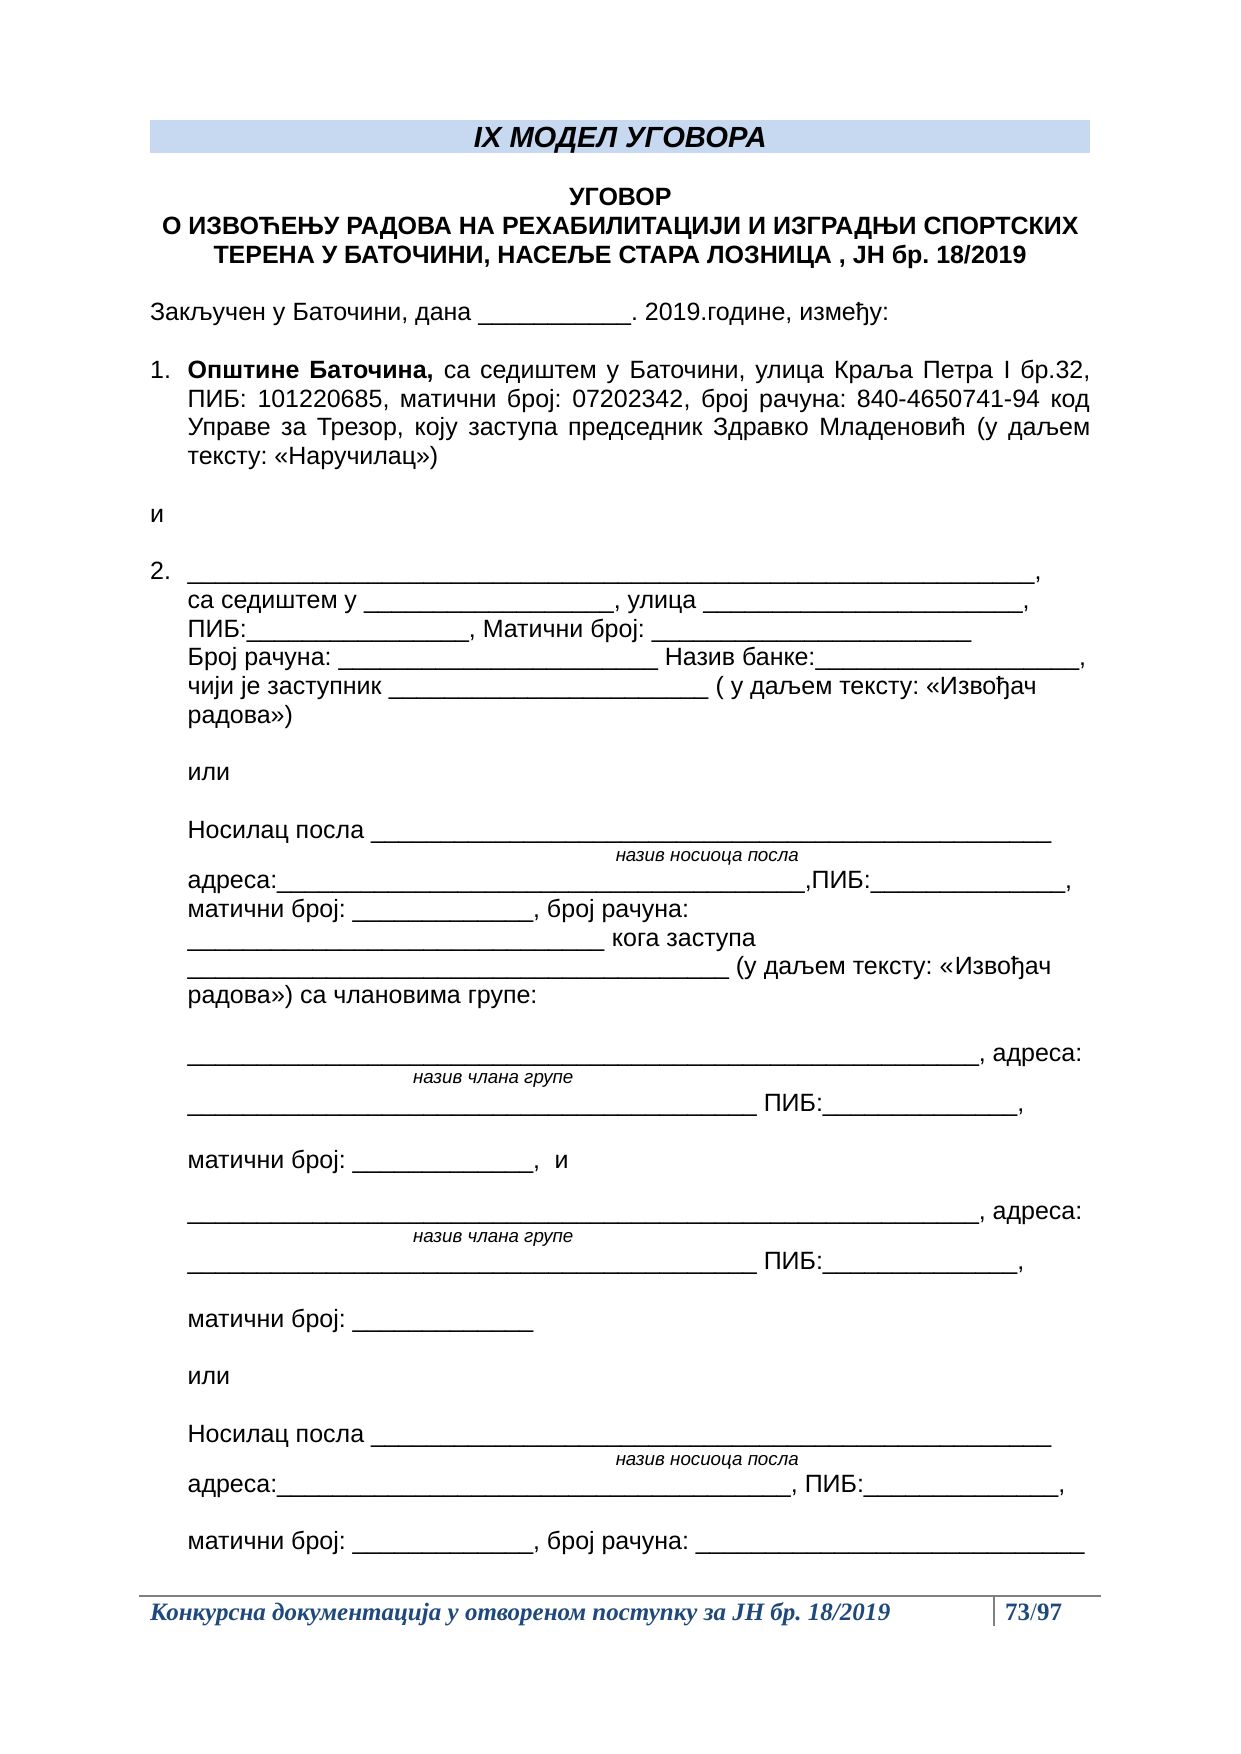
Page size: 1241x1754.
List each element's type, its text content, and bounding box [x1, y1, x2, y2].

text О ИЗВОЋЕЊУ РАДОВА НА РЕХАБИЛИТАЦИЈИ И ИЗГРАДЊИ СПОРТСКИХ ТЕРЕНА У БАТОЧИНИ, НАСЕЉЕ СТАРА ЛОЗНИЦА , ЈН бр. 18/2019 [150, 211, 1090, 268]
text _________________________________________________________, адреса: [187, 1038, 1090, 1066]
text Носилац посла _________________________________________________ [187, 1418, 1090, 1447]
text или [187, 757, 1090, 786]
text матични број: _____________, број рачуна: ______________________________ кога заступа _______________________________________ (у даљем тексту: «Извођач радова») са члановима групе: [187, 894, 1090, 1009]
text назив носиоца посла [225, 1447, 1090, 1469]
text Број рачуна: _______________________ Назив банке:___________________, чији је заступник _______________________ ( у даљем тексту: «Извођач радова») [187, 642, 1090, 728]
text матични број: _____________, број рачуна: ____________________________ [187, 1526, 1090, 1555]
text Закључен у Баточини, дана ___________. 2019.године, између: [150, 297, 1090, 326]
text Носилац посла _________________________________________________ [187, 815, 1090, 843]
list _____________________________________________________________, [150, 556, 1090, 585]
list Општине Баточина, са седиштем у Баточини, улица Краља Петра I бр.32, ПИБ: 101220685, матични број: 07202342, број рачуна: 840-4650741-94 код Управе за Трезор, коју заступа председник Здравко Младеновић (у даљем тексту: «Наручилац») [150, 355, 1090, 470]
text матични број: _____________, и [187, 1145, 1090, 1174]
text матични број: _____________ [187, 1303, 1090, 1332]
text IX МОДЕЛ УГОВОРА [150, 120, 1090, 153]
text назив носиоца посла [225, 843, 1090, 865]
text назив члана групе [225, 1066, 1090, 1088]
list са седиштем у __________________, улица _______________________, ПИБ:________________, Матични број: _______________________ [187, 585, 1090, 642]
text адреса:_____________________________________, ПИБ:______________, [187, 1469, 1090, 1498]
text _________________________________________ ПИБ:______________, [187, 1088, 1090, 1117]
text адреса:______________________________________,ПИБ:______________, [187, 865, 1090, 894]
text и [150, 498, 1090, 527]
text _________________________________________ ПИБ:______________, [187, 1246, 1090, 1275]
text или [187, 1361, 1090, 1390]
text _________________________________________________________, адреса: [187, 1196, 1090, 1224]
text назив члана групе [225, 1224, 1090, 1246]
text УГОВОР [150, 182, 1090, 211]
